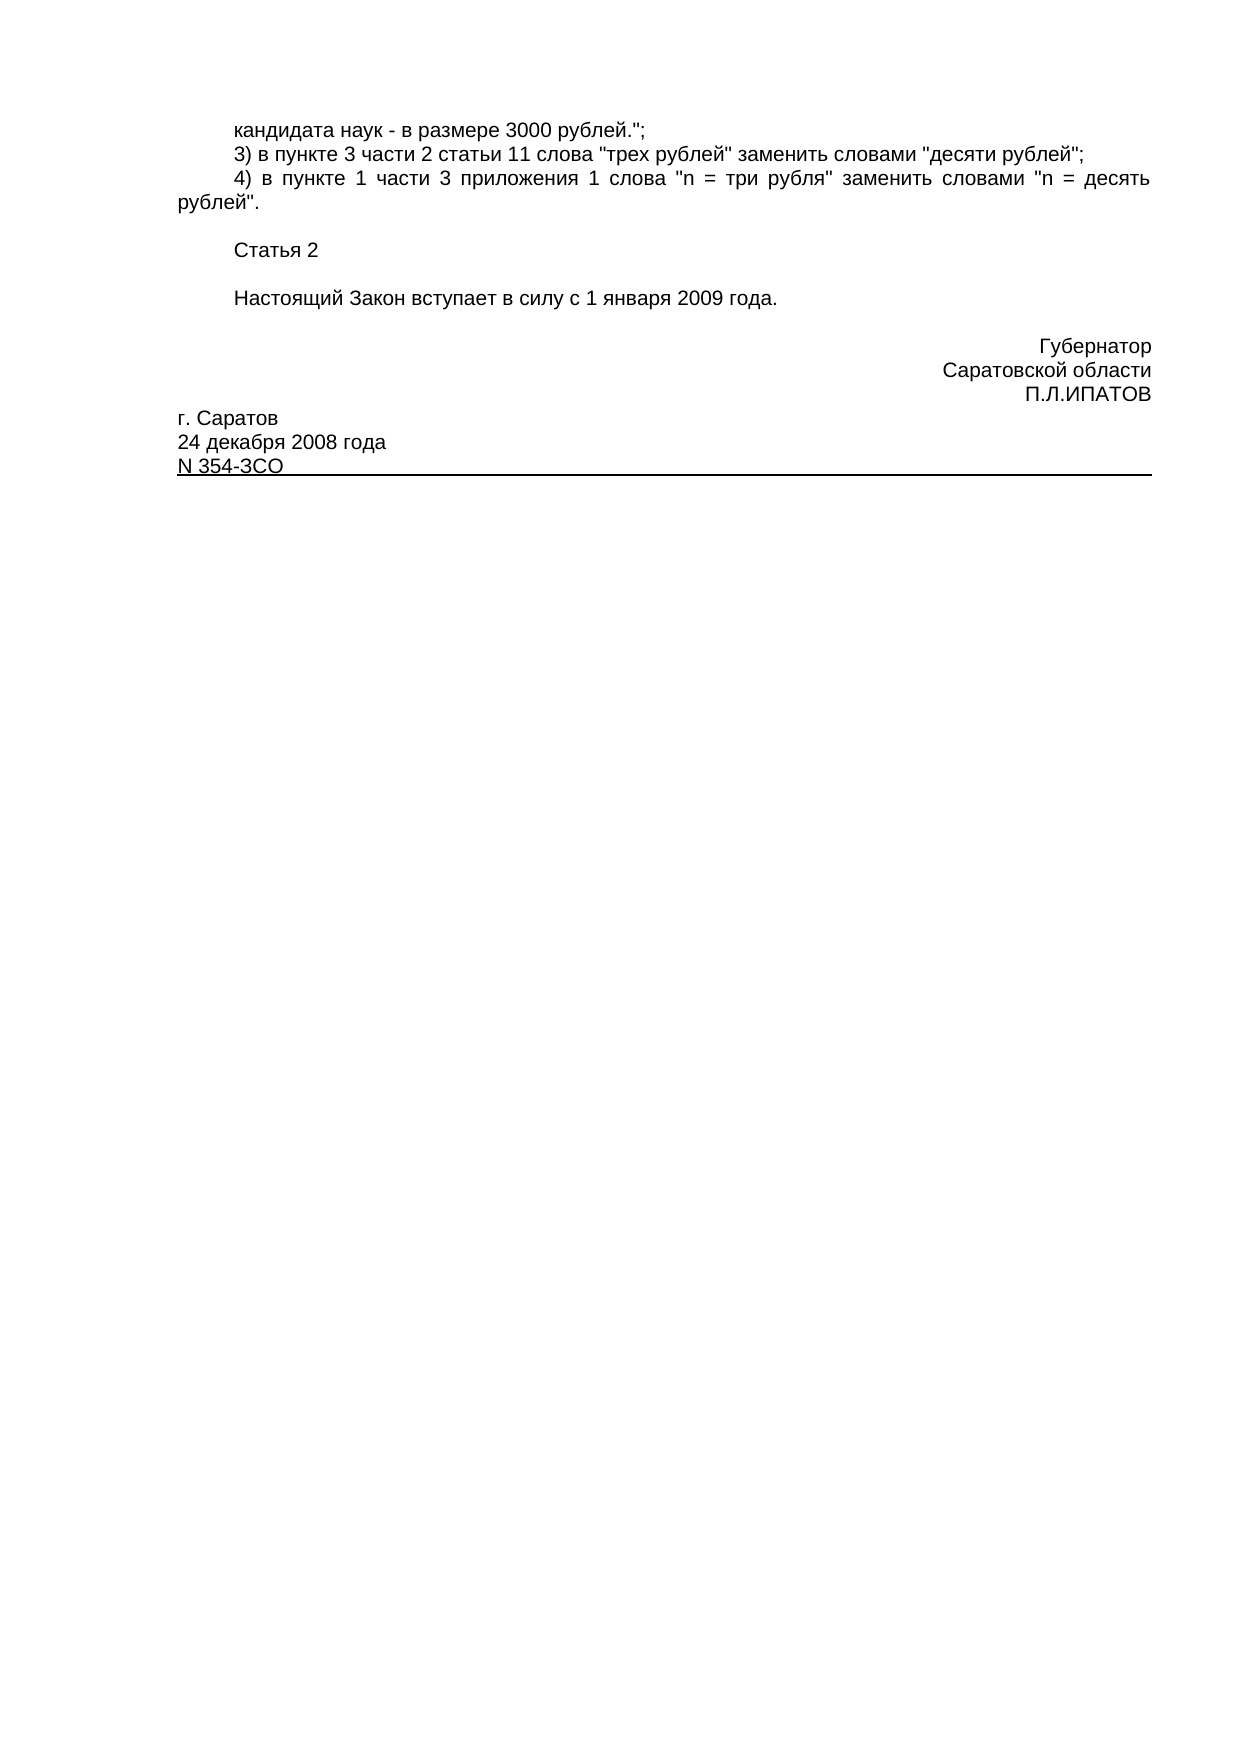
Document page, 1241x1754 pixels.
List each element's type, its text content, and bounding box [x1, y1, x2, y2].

text П.Л.ИПАТОВ [177, 382, 1152, 406]
text Саратовской области [177, 358, 1152, 382]
text Настоящий Закон вступает в силу с 1 января 2009 года. [177, 286, 1152, 310]
text г. Саратов [177, 406, 1152, 429]
text кандидата наук - в размере 3000 рублей."; [177, 118, 1152, 142]
text Губернатор [177, 334, 1152, 358]
text 4) в пункте 1 части 3 приложения 1 слова "n = три рубля" заменить словами "n = десять рублей". [177, 166, 1152, 214]
text 24 декабря 2008 года [177, 429, 1152, 453]
text 3) в пункте 3 части 2 статьи 11 слова "трех рублей" заменить словами "десяти рублей"; [177, 142, 1152, 166]
text N 354-ЗСО [177, 453, 1152, 474]
text Статья 2 [177, 238, 1152, 262]
